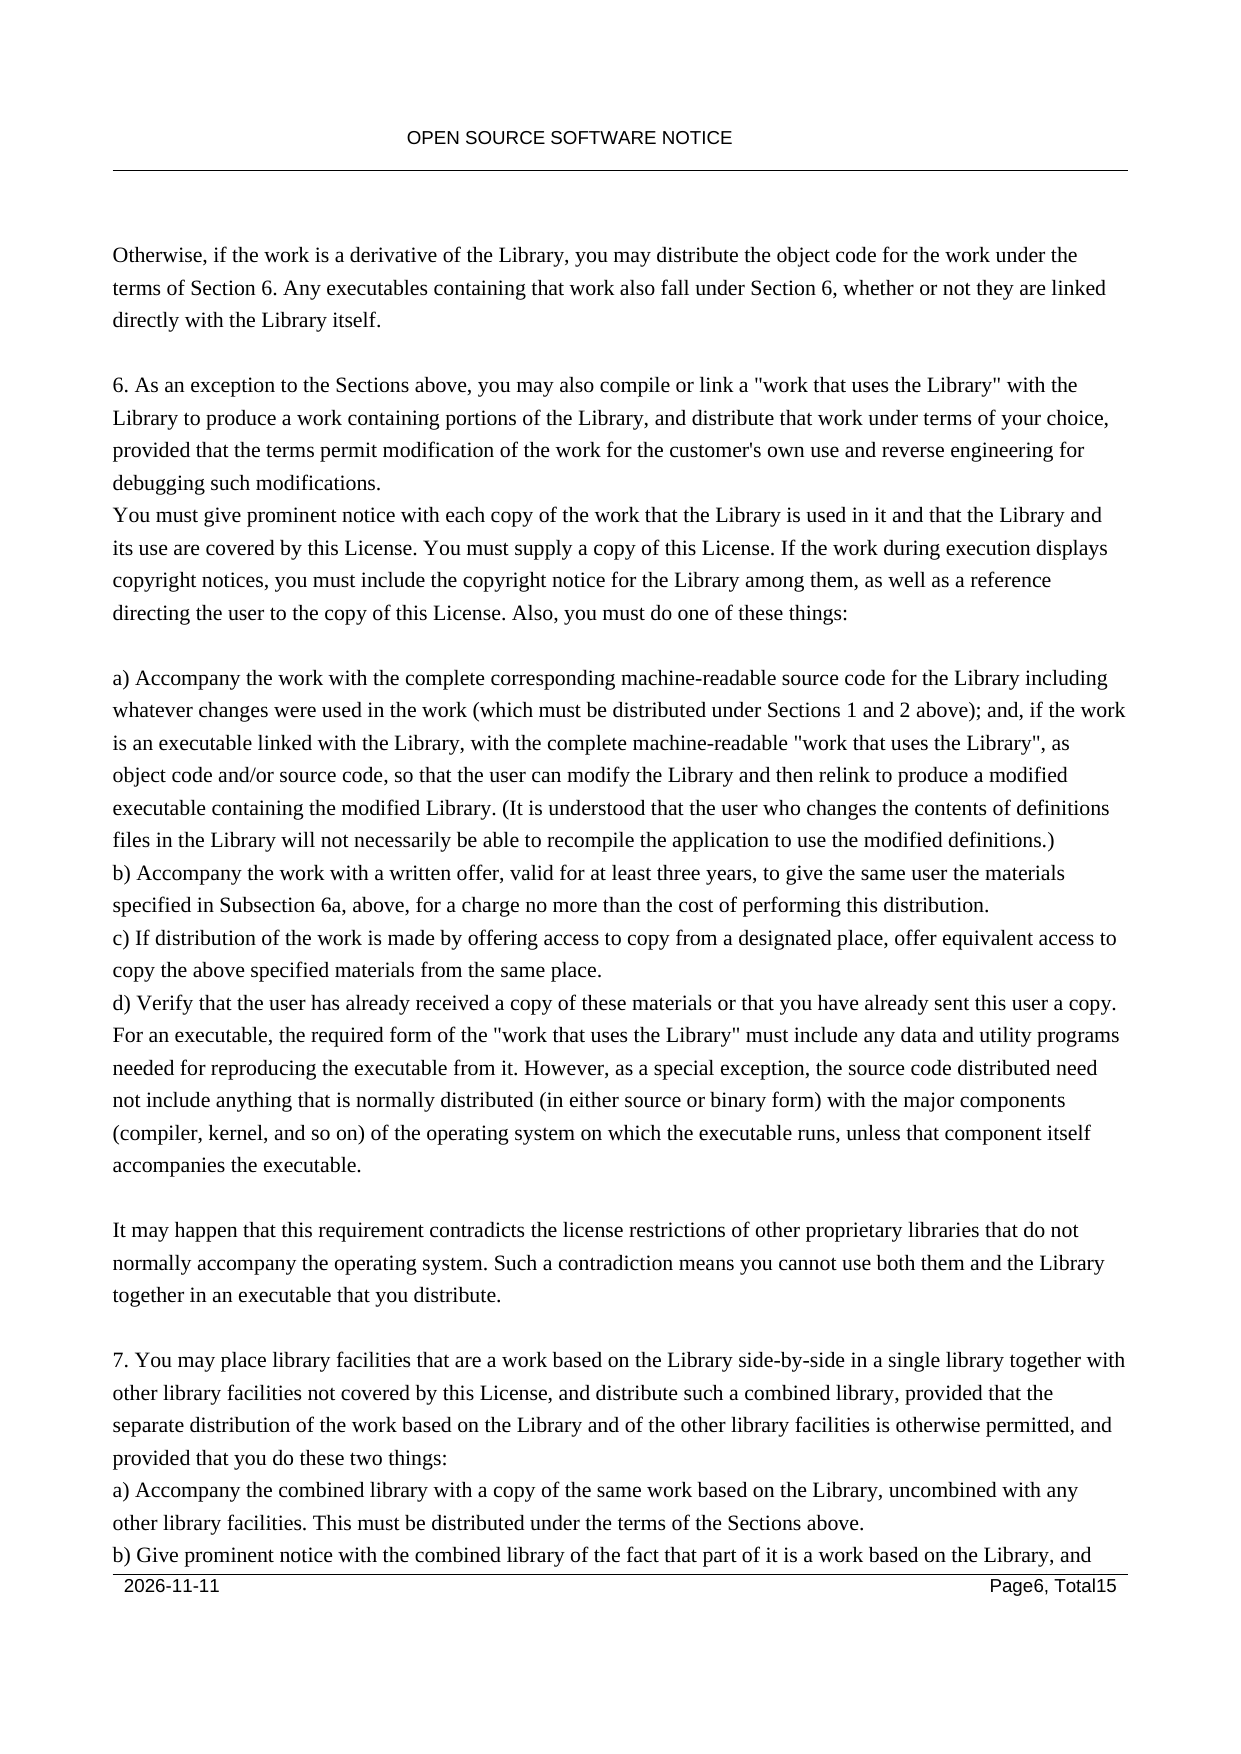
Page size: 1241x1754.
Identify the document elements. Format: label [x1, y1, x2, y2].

text [112, 206, 1128, 1571]
